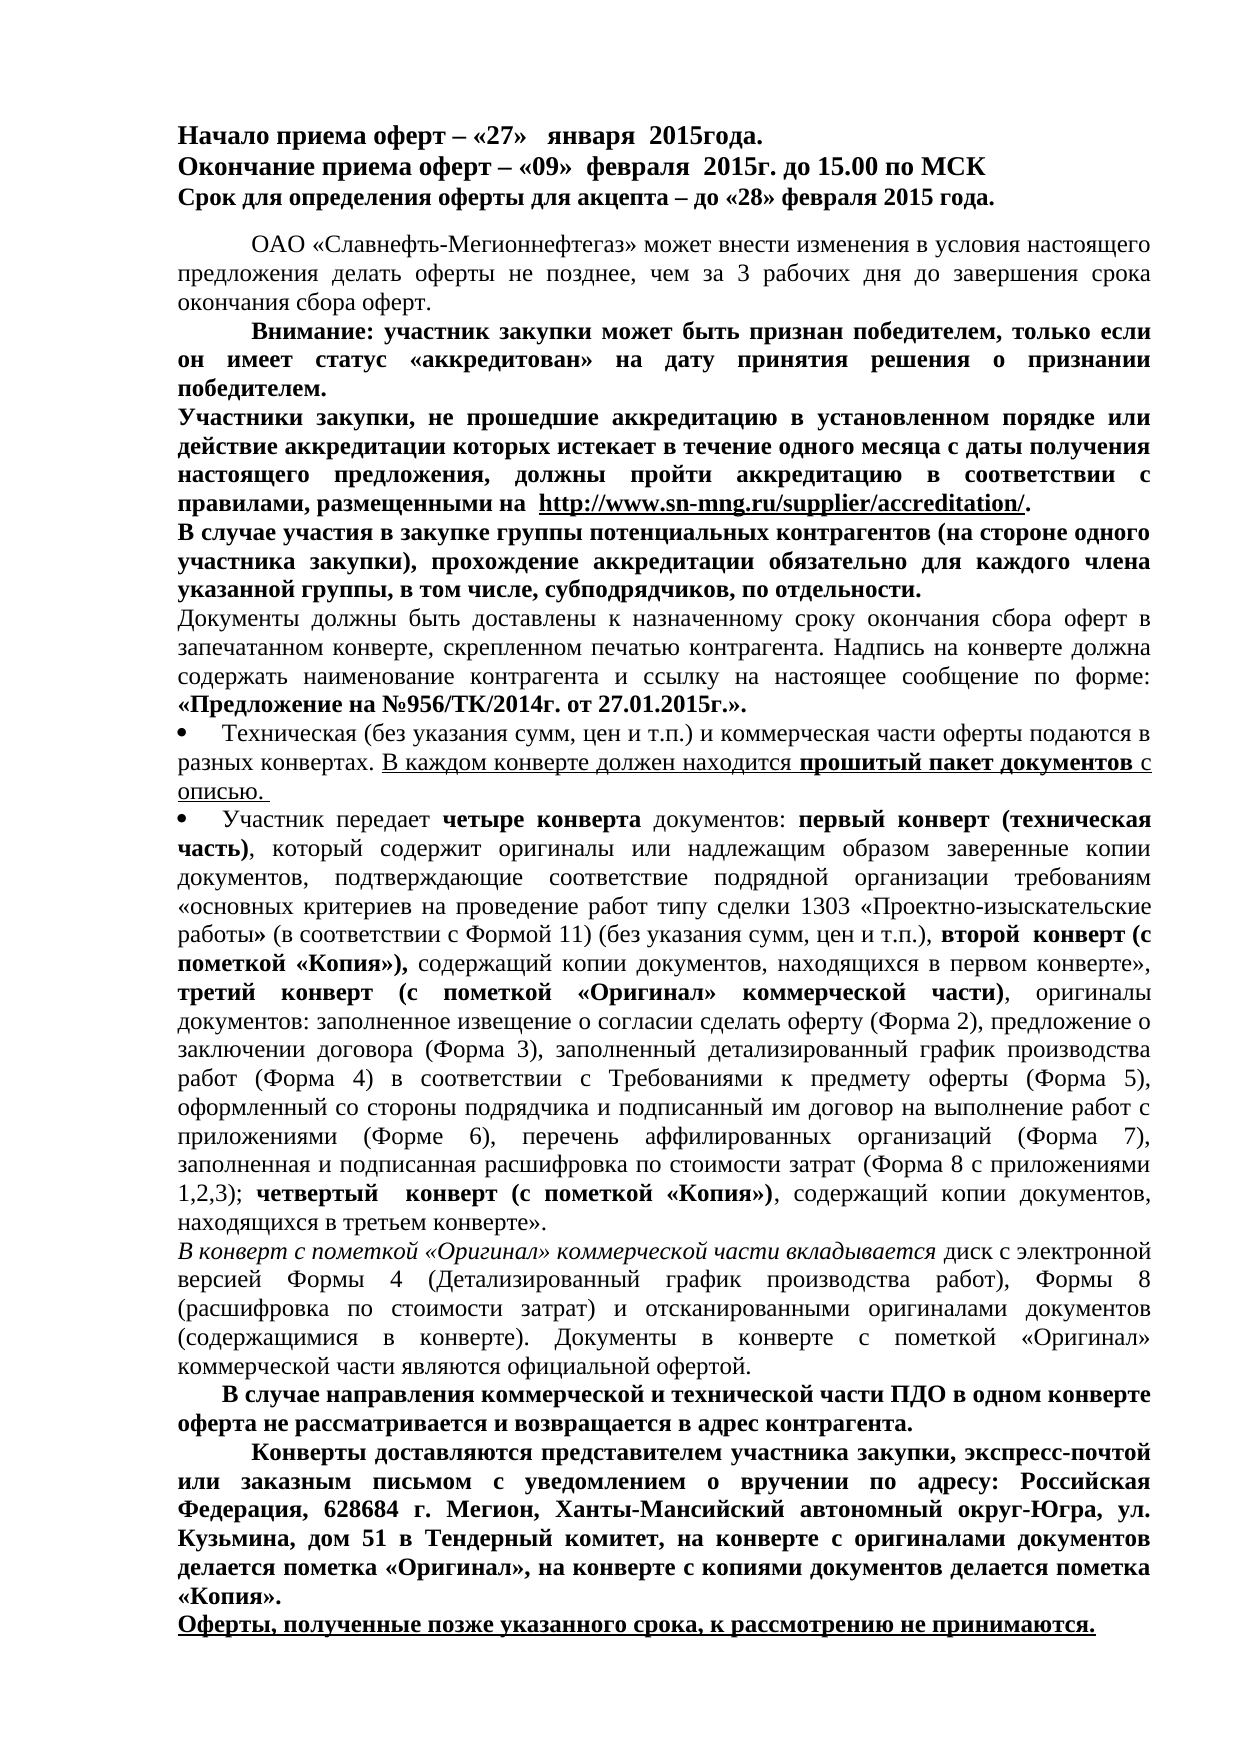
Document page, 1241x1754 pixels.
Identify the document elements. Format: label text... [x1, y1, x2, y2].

list Техническая (без указания сумм, цен и т.п.) и коммерческая части оферты подаются в разных конвертах. В каждом конверте должен находится прошитый пакет документов с описью. [177, 718, 1152, 804]
text Срок для определения оферты для акцепта – до «28» февраля 2015 года. [177, 182, 1152, 210]
text Окончание приема оферт – «09» февраля 2015г. до 15.00 по МСК [177, 150, 1152, 182]
list В конверт с пометкой «Оригинал» коммерческой части вкладывается диск с электронной версией Формы 4 (Детализированный график производства работ), Формы 8 (расшифровка по стоимости затрат) и отсканированными оригиналами документов (содержащимися в конверте). Документы в конверте с пометкой «Оригинал» коммерческой части являются официальной офертой. [177, 1236, 1152, 1379]
list В случае направления коммерческой и технической части ПДО в одном конверте оферта не рассматривается и возвращается в адрес контрагента. [177, 1379, 1152, 1437]
list Участник передает четыре конверта документов: первый конверт (техническая часть), который содержит оригиналы или надлежащим образом заверенные копии документов, подтверждающие соответствие подрядной организации требованиям «основных критериев на проведение работ типу сделки 1303 «Проектно-изыскательские работы» (в соответствии с Формой 11) (без указания сумм, цен и т.п.), второй конверт (с пометкой «Копия»), содержащий копии документов, находящихся в первом конверте», третий конверт (с пометкой «Оригинал» коммерческой части), оригиналы документов: заполненное извещение о согласии сделать оферту (Форма 2), предложение о заключении договора (Форма 3), заполненный детализированный график производства работ (Форма 4) в соответствии с Требованиями к предмету оферты (Форма 5), оформленный со стороны подрядчика и подписанный им договор на выполнение работ с приложениями (Форме 6), перечень аффилированных организаций (Форма 7), заполненная и подписанная расшифровка по стоимости затрат (Форма 8 с приложениями 1,2,3); четвертый конверт (с пометкой «Копия»), содержащий копии документов, находящихся в третьем конверте». [177, 804, 1152, 1236]
text Оферты, полученные позже указанного срока, к рассмотрению не принимаются. [177, 1609, 1152, 1638]
text Начало приема оферт – «27» января 2015года. [177, 119, 1152, 150]
text Конверты доставляются представителем участника закупки, экспресс-почтой или заказным письмом с уведомлением о вручении по адресу: Российская Федерация, 628684 г. Мегион, Ханты-Мансийский автономный округ-Югра, ул. Кузьмина, дом 51 в Тендерный комитет, на конверте с оригиналами документов делается пометка «Оригинал», на конверте с копиями документов делается пометка «Копия». [177, 1437, 1152, 1609]
text Внимание: участник закупки может быть признан победителем, только если он имеет статус «аккредитован» на дату принятия решения о признании победителем. [177, 316, 1152, 402]
text Участники закупки, не прошедшие аккредитацию в установленном порядке или действие аккредитации которых истекает в течение одного месяца с даты получения настоящего предложения, должны пройти аккредитацию в соответствии с правилами, размещенными на http://www.sn-mng.ru/supplier/accreditation/. [177, 402, 1152, 517]
text ОАО «Славнефть-Мегионнефтегаз» может внести изменения в условия настоящего предложения делать оферты не позднее, чем за 3 рабочих дня до завершения срока окончания сбора оферт. [177, 229, 1152, 316]
text Документы должны быть доставлены к назначенному сроку окончания сбора оферт в запечатанном конверте, скрепленном печатью контрагента. Надпись на конверте должна содержать наименование контрагента и ссылку на настоящее сообщение по форме: «Предложение на №956/ТК/2014г. от 27.01.2015г.». [177, 603, 1152, 718]
text В случае участия в закупке группы потенциальных контрагентов (на стороне одного участника закупки), прохождение аккредитации обязательно для каждого члена указанной группы, в том числе, субподрядчиков, по отдельности. [177, 517, 1152, 603]
